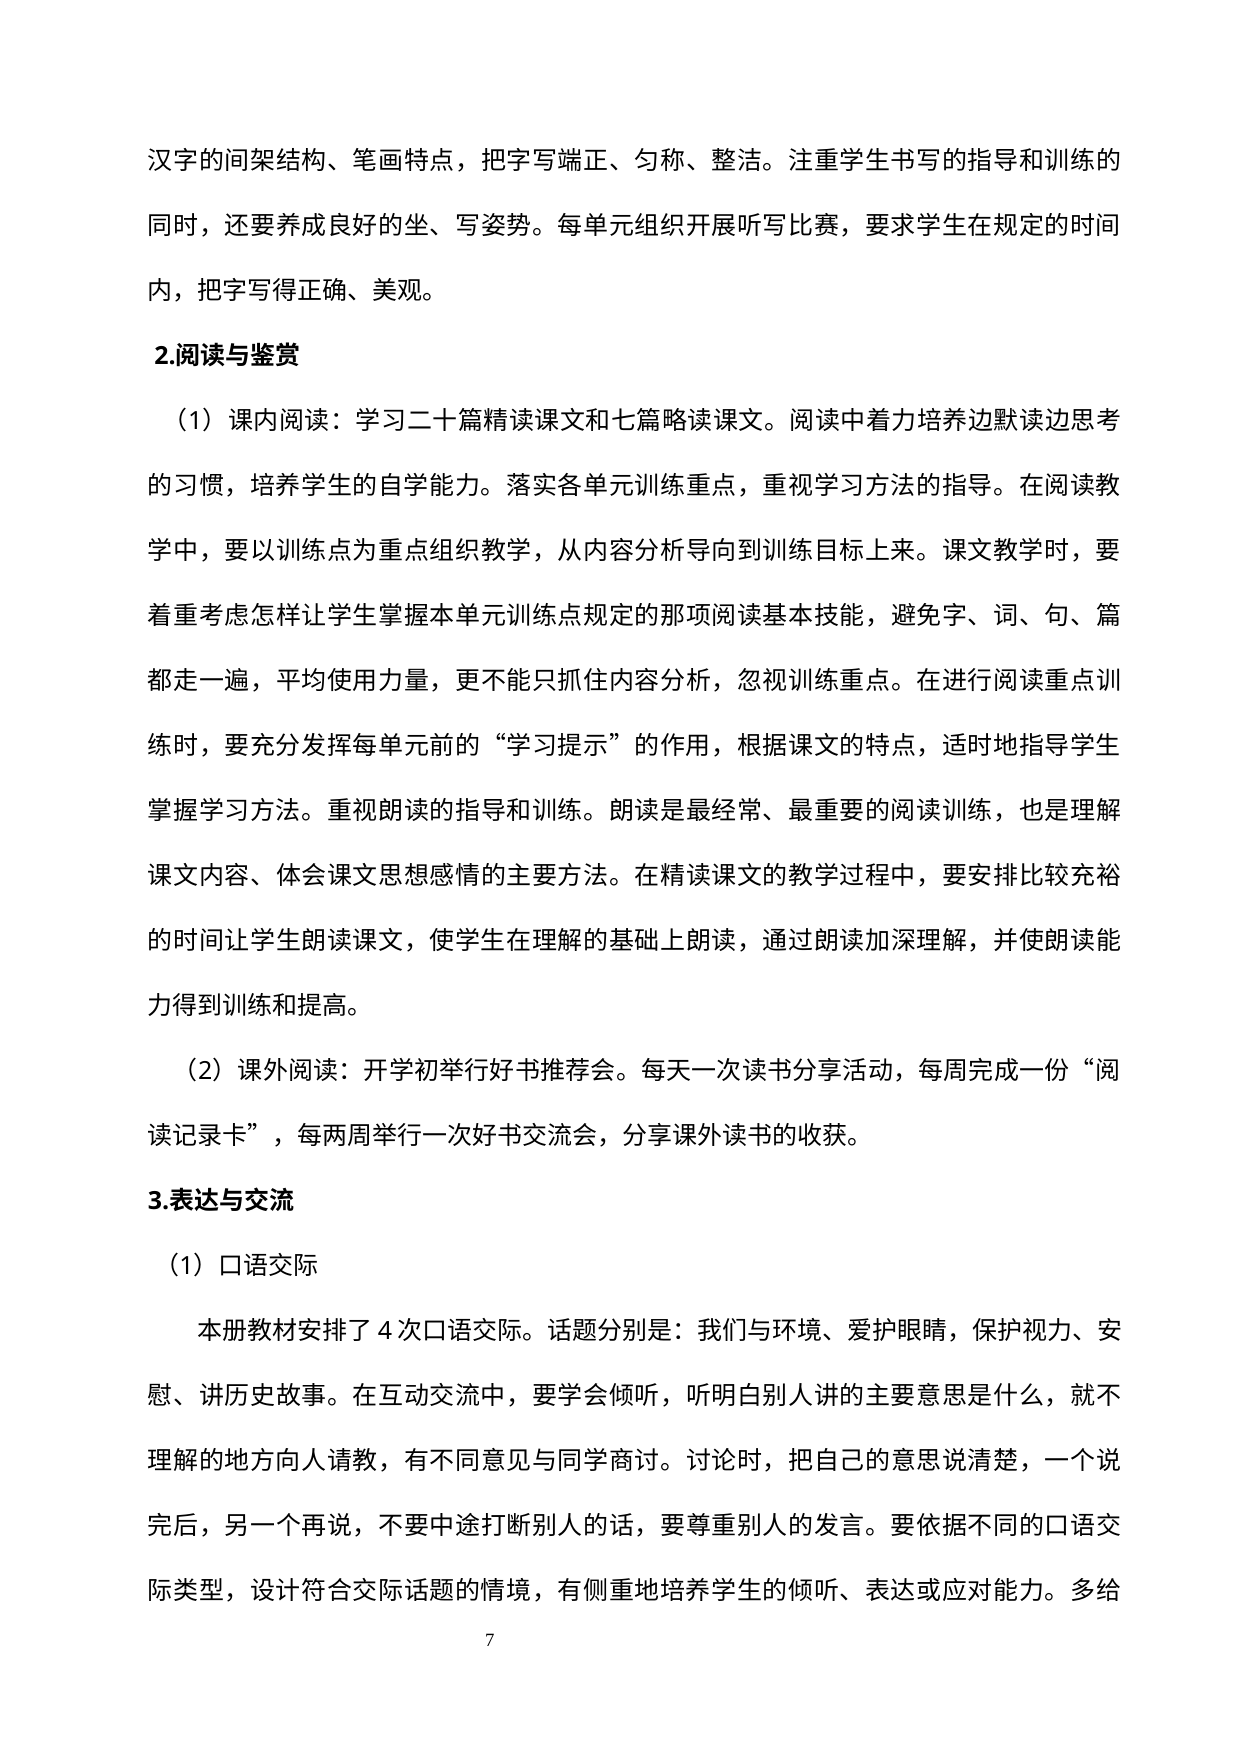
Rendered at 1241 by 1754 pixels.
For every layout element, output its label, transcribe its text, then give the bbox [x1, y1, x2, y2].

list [148, 126, 1122, 321]
list 2.阅读与鉴赏 [148, 321, 1122, 386]
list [148, 1296, 1122, 1621]
list （1）课内阅读：学习二十篇精读课文和七篇略读课文。阅读中着力培养边默读边思考的习惯，培养学生的自学能力。落实各单元训练重点，重视学习方法的指导。在阅读教学中，要以训练点为重点组织教学，从内容分析导向到训练目标上来。课文教学时，要着重考虑怎样让学生掌握本单元训练点规定的那项阅读基本技能，避免字、词、句、篇都走一遍，平均使用力量，更不能只抓住内容分析，忽视训练重点。在进行阅读重点训练时，要充分发挥每单元前的“学习提示”的作用，根据课文的特点，适时地指导学生掌握学习方法。重视朗读的指导和训练。朗读是最经常、最重要的阅读训练，也是理解课文内容、体会课文思想感情的主要方法。在精读课文的教学过程中，要安排比较充裕的时间让学生朗读课文，使学生在理解的基础上朗读，通过朗读加深理解，并使朗读能力得到训练和提高。 [148, 386, 1122, 1036]
list （2）课外阅读：开学初举行好书推荐会。每天一次读书分享活动，每周完成一份“阅读记录卡”，每两周举行一次好书交流会，分享课外读书的收获。 [148, 1036, 1122, 1166]
list （1）口语交际 [148, 1231, 1122, 1296]
list 3.表达与交流 [148, 1166, 1122, 1231]
